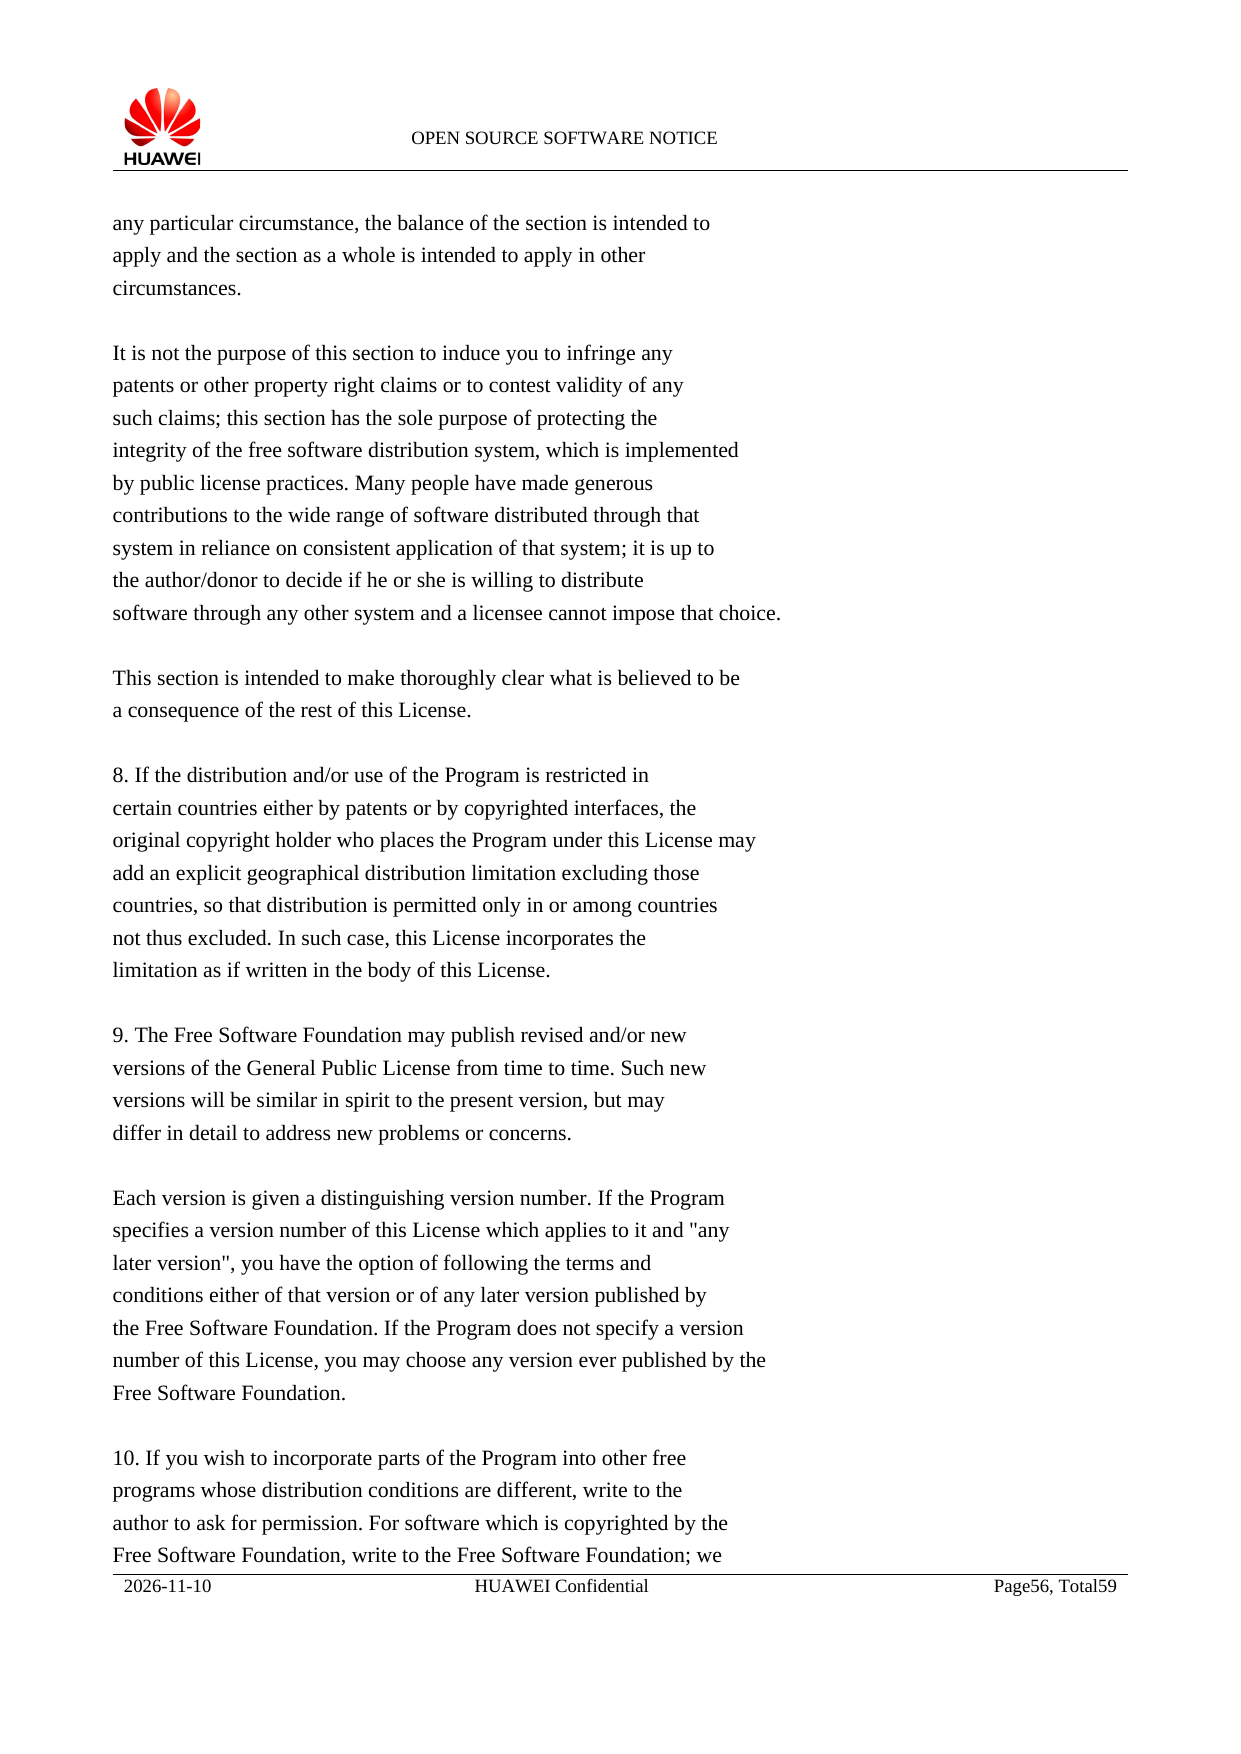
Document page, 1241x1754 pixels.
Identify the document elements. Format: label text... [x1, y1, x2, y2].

picture [124, 88, 201, 165]
